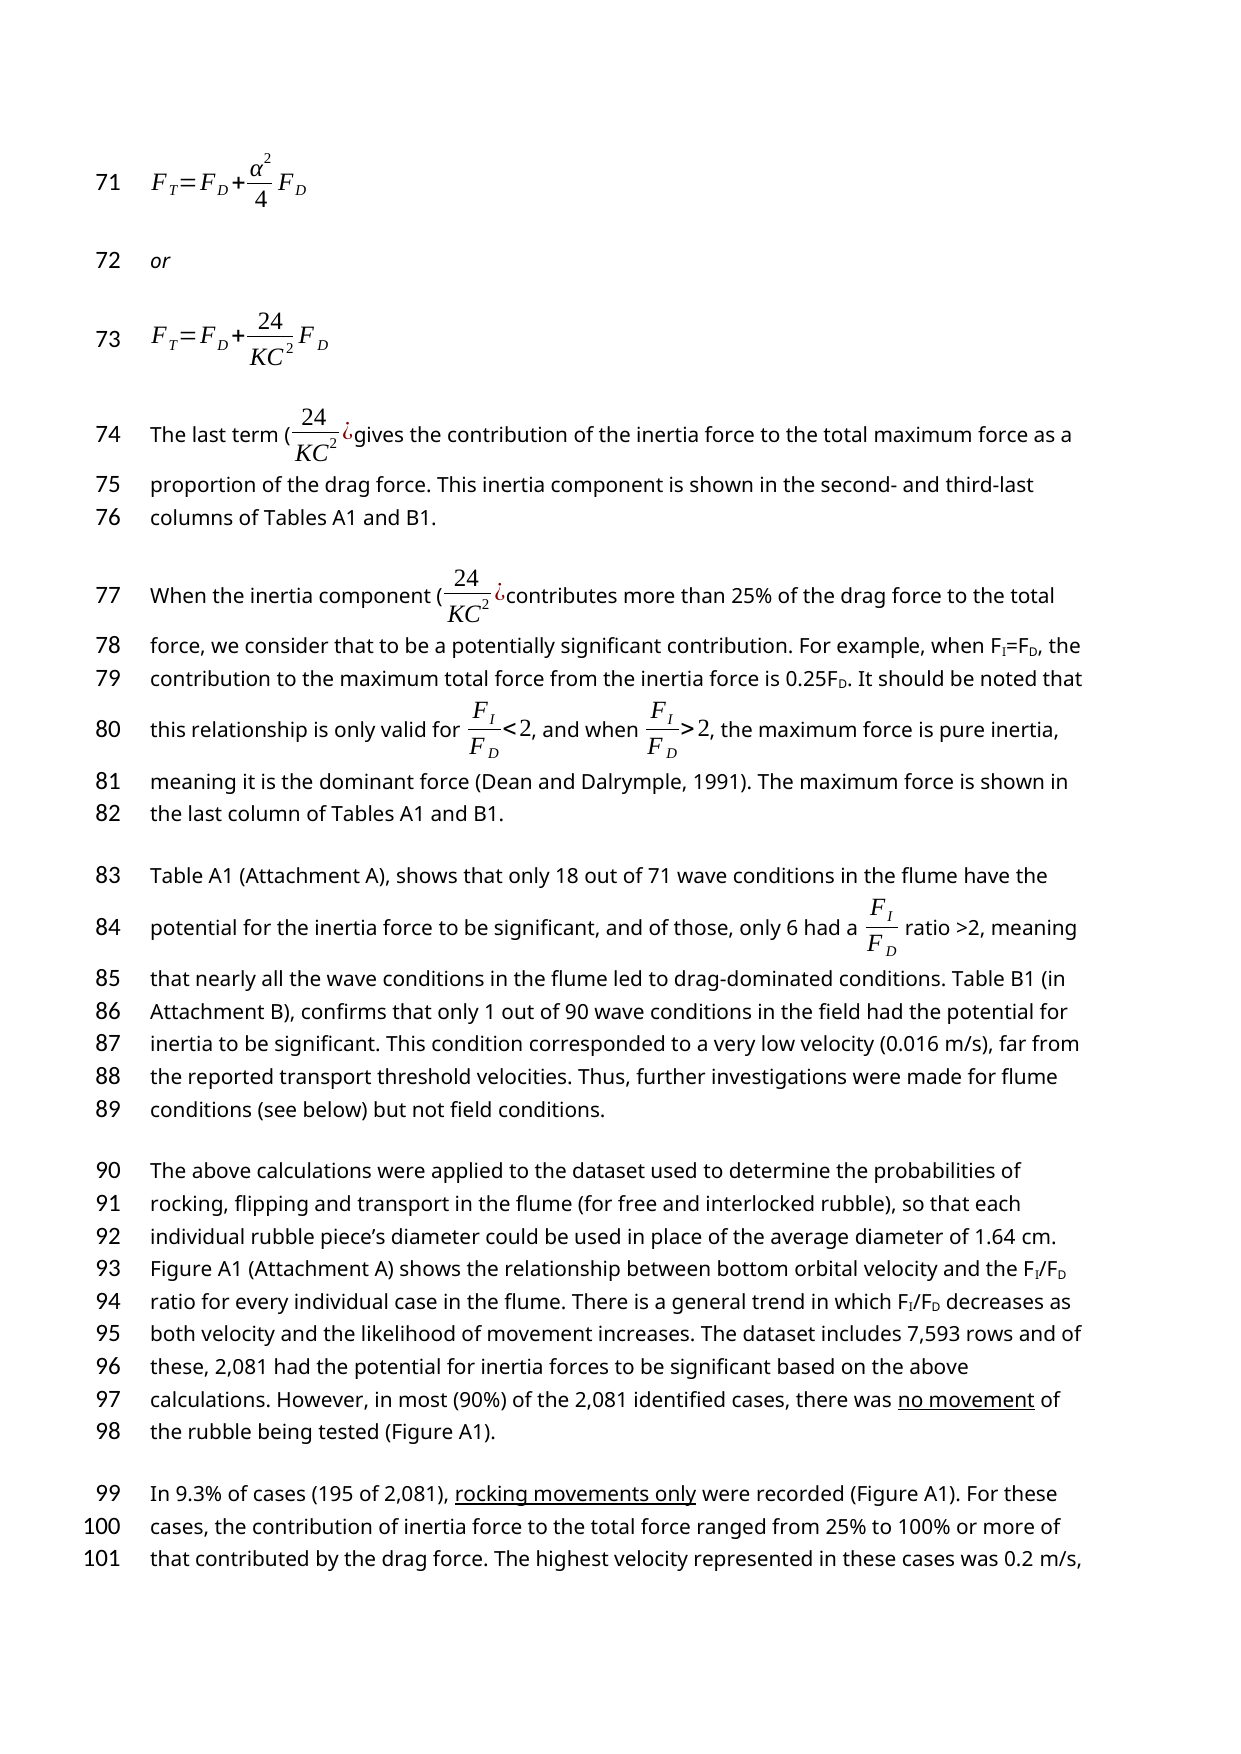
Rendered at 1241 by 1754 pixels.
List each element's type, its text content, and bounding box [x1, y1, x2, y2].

text When the inertia component (contributes more than 25% of the drag force to the total force, we consider that to be a potentially significant contribution. For example, when FI=FD, the contribution to the maximum total force from the inertia force is 0.25FD. It should be noted that this relationship is only valid for , and when , the maximum force is pure inertia, meaning it is the dominant force (Dean and Dalrymple, 1991). The maximum force is shown in the last column of Tables A1 and B1. [150, 564, 1090, 828]
text The above calculations were applied to the dataset used to determine the probabilities of rocking, flipping and transport in the flume (for free and interlocked rubble), so that each individual rubble piece’s diameter could be used in place of the average diameter of 1.64 cm. Figure A1 (Attachment A) shows the relationship between bottom orbital velocity and the FI/FD ratio for every individual case in the flume. There is a general trend in which FI/FD decreases as both velocity and the likelihood of movement increases. The dataset includes 7,593 rows and of these, 2,081 had the potential for inertia forces to be significant based on the above calculations. However, in most (90%) of the 2,081 identified cases, there was no movement of the rubble being tested (Figure A1). [150, 1157, 1090, 1446]
text or [150, 246, 1090, 274]
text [150, 1479, 1090, 1573]
text Table A1 (Attachment A), shows that only 18 out of 71 wave conditions in the flume have the potential for the inertia force to be significant, and of those, only 6 had a ratio >2, meaning that nearly all the wave conditions in the flume led to drag-dominated conditions. Table B1 (in Attachment B), confirms that only 1 out of 90 wave conditions in the field had the potential for inertia to be significant. This condition corresponded to a very low velocity (0.016 m/s), far from the reported transport threshold velocities. Thus, further investigations were made for flume conditions (see below) but not field conditions. [150, 861, 1090, 1123]
text The last term (gives the contribution of the inertia force to the total maximum force as a proportion of the drag force. This inertia component is shown in the second- and third-last columns of Tables A1 and B1. [150, 403, 1090, 531]
